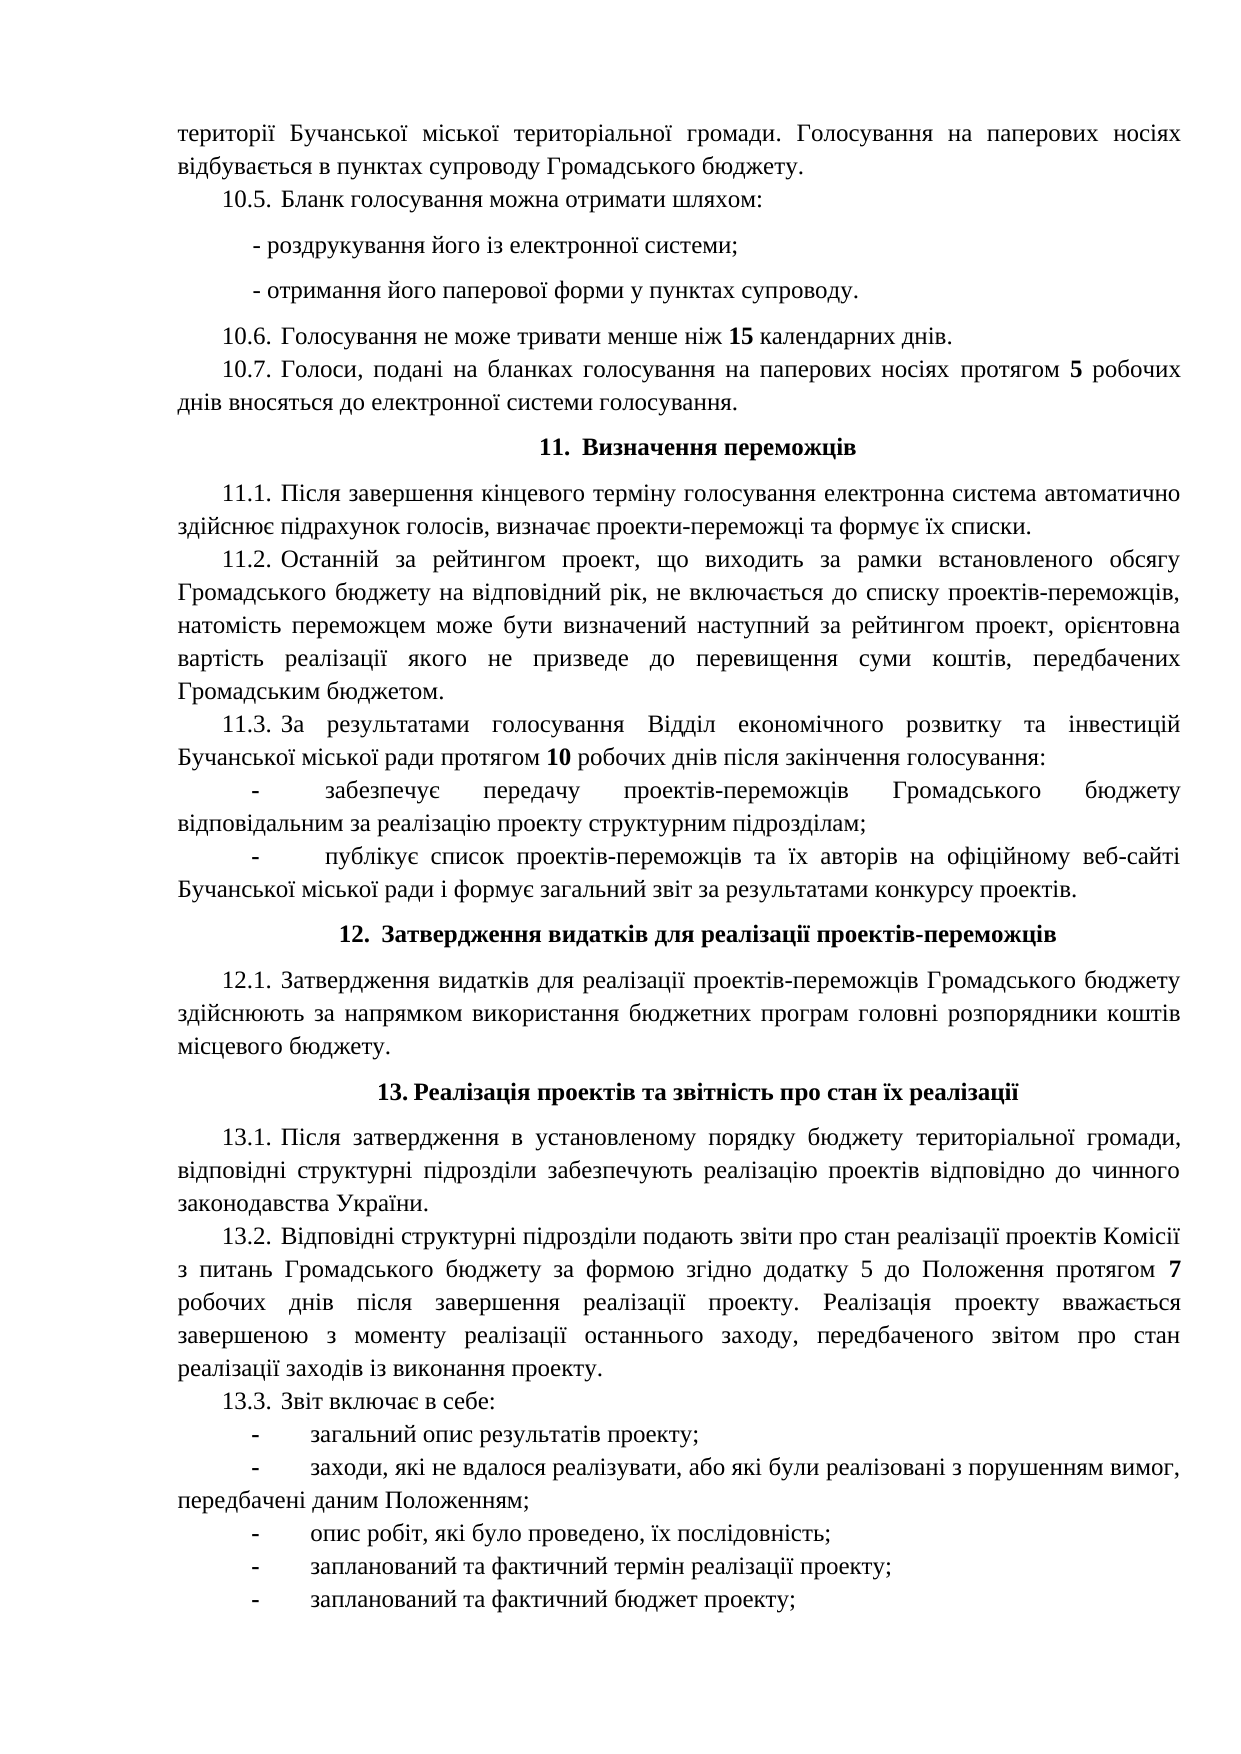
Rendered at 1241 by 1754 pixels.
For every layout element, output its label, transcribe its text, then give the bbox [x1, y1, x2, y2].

list Останній за рейтингом проект, що виходить за рамки встановленого обсягу Громадського бюджету на відповідний рік, не включається до списку проектів-переможців, натомість переможцем може бути визначений наступний за рейтингом проект, орієнтовна вартість реалізації якого не призведе до перевищення суми коштів, передбачених Громадським бюджетом. [177, 544, 1181, 705]
text - роздрукування його із електронної системи; [177, 230, 1181, 258]
list Відповідні структурні підрозділи подають звіти про стан реалізації проектів Комісії з питань Громадського бюджету за формою згідно додатку 5 до Положення протягом 7 робочих днів після завершення реалізації проекту. Реалізація проекту вважається завершеною з моменту реалізації останнього заходу, передбаченого звітом про стан реалізації заходів із виконання проекту. [177, 1221, 1181, 1382]
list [177, 118, 1181, 180]
list Після завершення кінцевого терміну голосування електронна система автоматично здійснює підрахунок голосів, визначає проекти-переможці та формує їх списки. [177, 478, 1181, 539]
list Затвердження видатків для реалізації проектів-переможців Громадського бюджету здійснюють за напрямком використання бюджетних програм головні розпорядники коштів місцевого бюджету. [177, 965, 1181, 1060]
subtitle Реалізація проектів та звітність про стан їх реалізації [214, 1077, 1181, 1105]
list публікує список проектів-переможців та їх авторів на офіційному веб-сайті Бучанської міської ради і формує загальний звіт за результатами конкурсу проектів. [177, 841, 1181, 903]
subtitle Визначення переможців [214, 432, 1181, 461]
list Бланк голосування можна отримати шляхом: [177, 184, 1181, 213]
list Голоси, подані на бланках голосування на паперових носіях протягом 5 робочих днів вносяться до електронної системи голосування. [177, 354, 1181, 416]
list Після затвердження в установленому порядку бюджету територіальної громади, відповідні структурні підрозділи забезпечують реалізацію проектів відповідно до чинного законодавства України. [177, 1122, 1181, 1217]
list опис робіт, які було проведено, їх послідовність; [177, 1518, 1181, 1547]
list Звіт включає в себе: [177, 1386, 1181, 1415]
list запланований та фактичний термін реалізації проекту; [177, 1551, 1181, 1580]
list заходи, які не вдалося реалізувати, або які були реалізовані з порушенням вимог, передбачені даним Положенням; [177, 1452, 1181, 1514]
text - отримання його паперової форми у пунктах супроводу. [177, 275, 1181, 304]
subtitle Затвердження видатків для реалізації проектів-переможців [214, 919, 1181, 948]
list загальний опис результатів проекту; [177, 1419, 1181, 1448]
list забезпечує передачу проектів-переможців Громадського бюджету відповідальним за реалізацію проекту структурним підрозділам; [177, 775, 1181, 837]
list Голосування не може тривати менше ніж 15 календарних днів. [177, 321, 1181, 349]
list запланований та фактичний бюджет проекту; [177, 1584, 1181, 1613]
list За результатами голосування Відділ економічного розвитку та інвестицій Бучанської міської ради протягом 10 робочих днів після закінчення голосування: [177, 709, 1181, 771]
